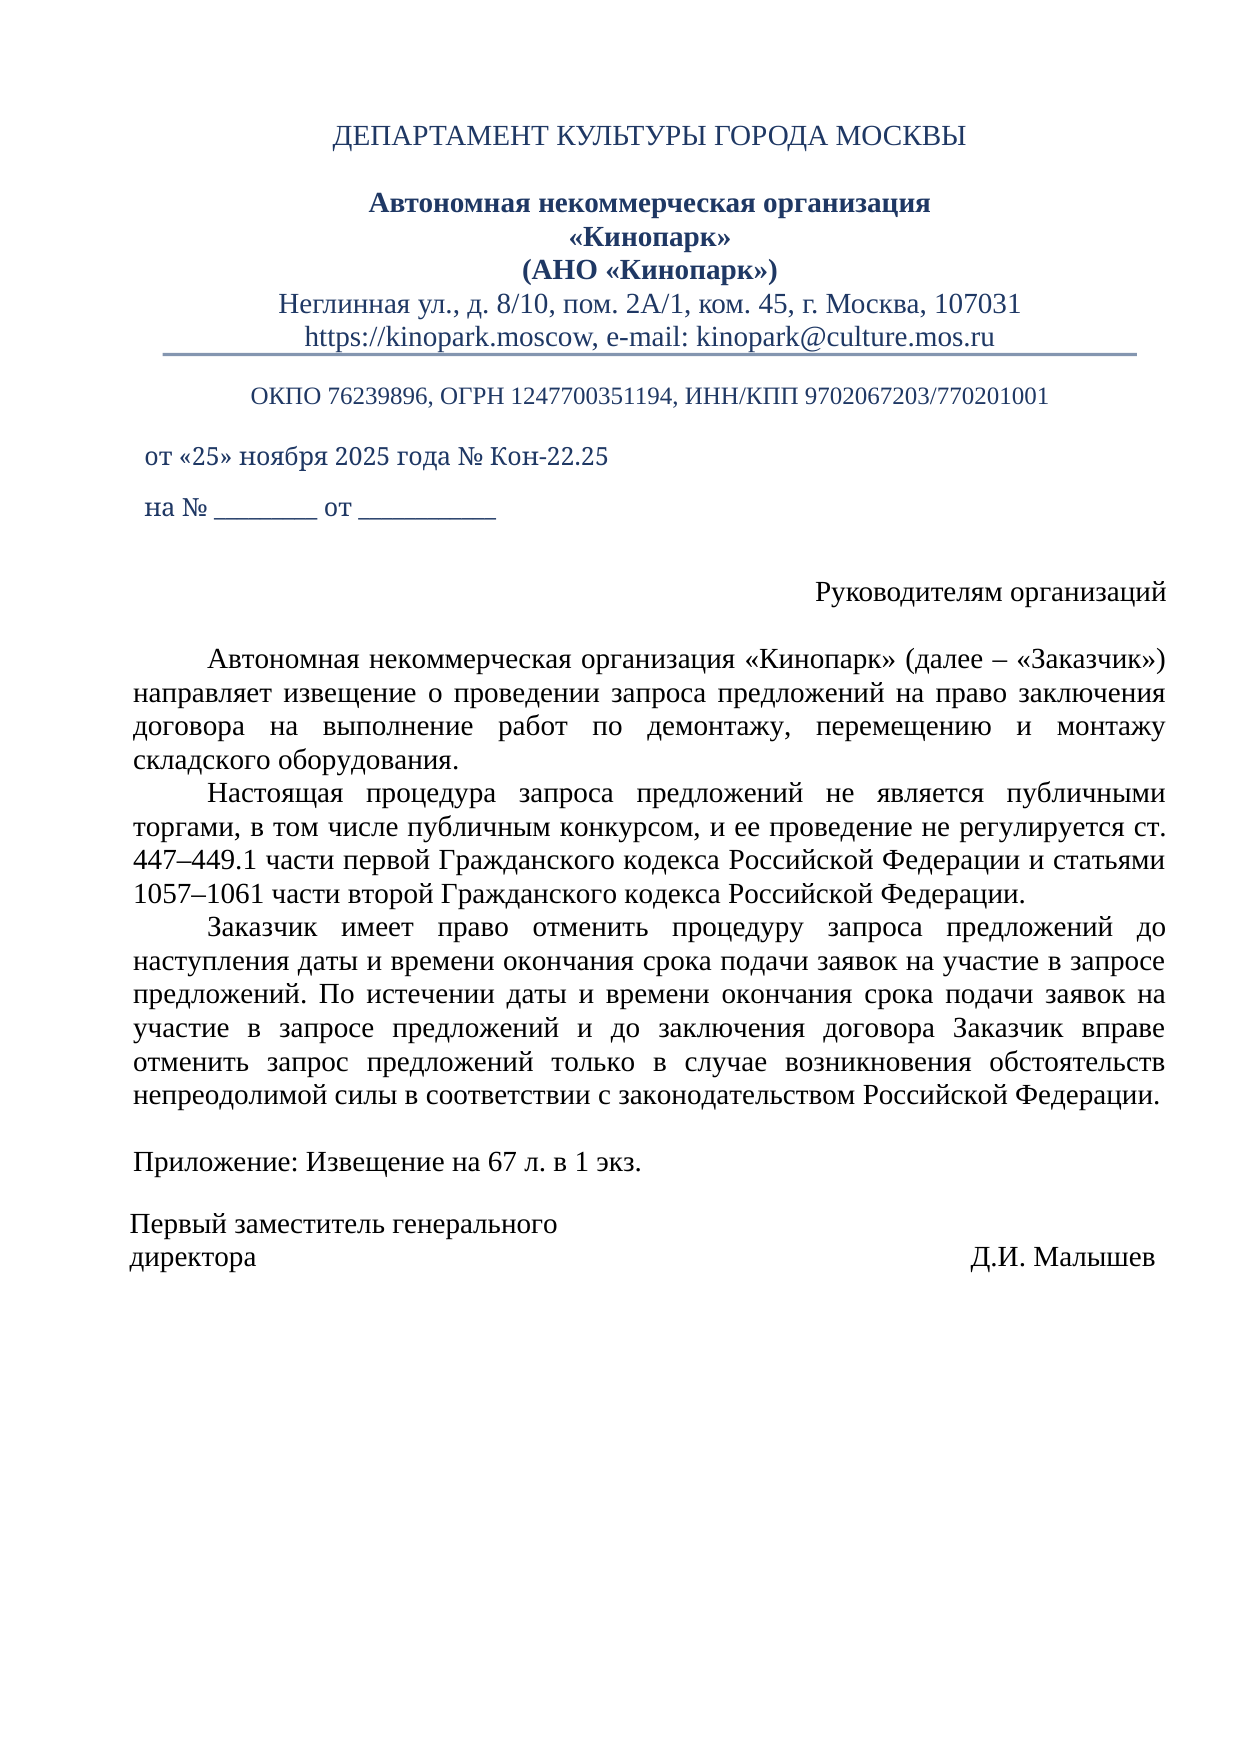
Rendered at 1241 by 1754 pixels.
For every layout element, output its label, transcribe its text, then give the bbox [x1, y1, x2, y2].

text Автономная некоммерческая организация [133, 185, 1167, 219]
text Заказчик имеет право отменить процедуру запроса предложений до наступления даты и времени окончания срока подачи заявок на участие в запросе предложений. По истечении даты и времени окончания срока подачи заявок на участие в запросе предложений и до заключения договора Заказчик вправе отменить запрос предложений только в случае возникновения обстоятельств непреодолимой силы в соответствии с законодательством Российской Федерации. [133, 909, 1167, 1111]
text Автономная некоммерческая организация «Кинопарк» (далее – «Заказчик») направляет извещение о проведении запроса предложений на право заключения договора на выполнение работ по демонтажу, перемещению и монтажу складского оборудования. [133, 641, 1167, 775]
table_header Первый заместитель генерального директора [118, 1206, 635, 1273]
text https://kinopark.moscow, e-mail: kinopark@culture.mos.ru [133, 319, 1167, 353]
table_header Д.И. Малышев [635, 1206, 1167, 1273]
text Приложение: Извещение на 67 л. в 1 экз. [133, 1144, 1167, 1178]
text ОКПО 76239896, ОГРН 1247700351194, ИНН/КПП 9702067203/770201001 [133, 381, 1167, 410]
text «Кинопарк» [133, 219, 1167, 252]
text (АНО «Кинопарк») [133, 252, 1167, 286]
text Неглинная ул., д. 8/10, пом. 2А/1, ком. 45, г. Москва, 107031 [133, 286, 1167, 319]
text Настоящая процедура запроса предложений не является публичными торгами, в том числе публичным конкурсом, и ее проведение не регулируется ст. 447–449.1 части первой Гражданского кодекса Российской Федерации и статьями 1057–1061 части второй Гражданского кодекса Российской Федерации. [133, 775, 1167, 909]
text Руководителям организаций [133, 574, 1167, 608]
text ДЕПАРТАМЕНТ КУЛЬТУРЫ ГОРОДА МОСКВЫ [133, 118, 1167, 152]
table_header от «25» ноября 2025 года № Кон-22.25 на № _________ от ____________ [133, 439, 694, 574]
